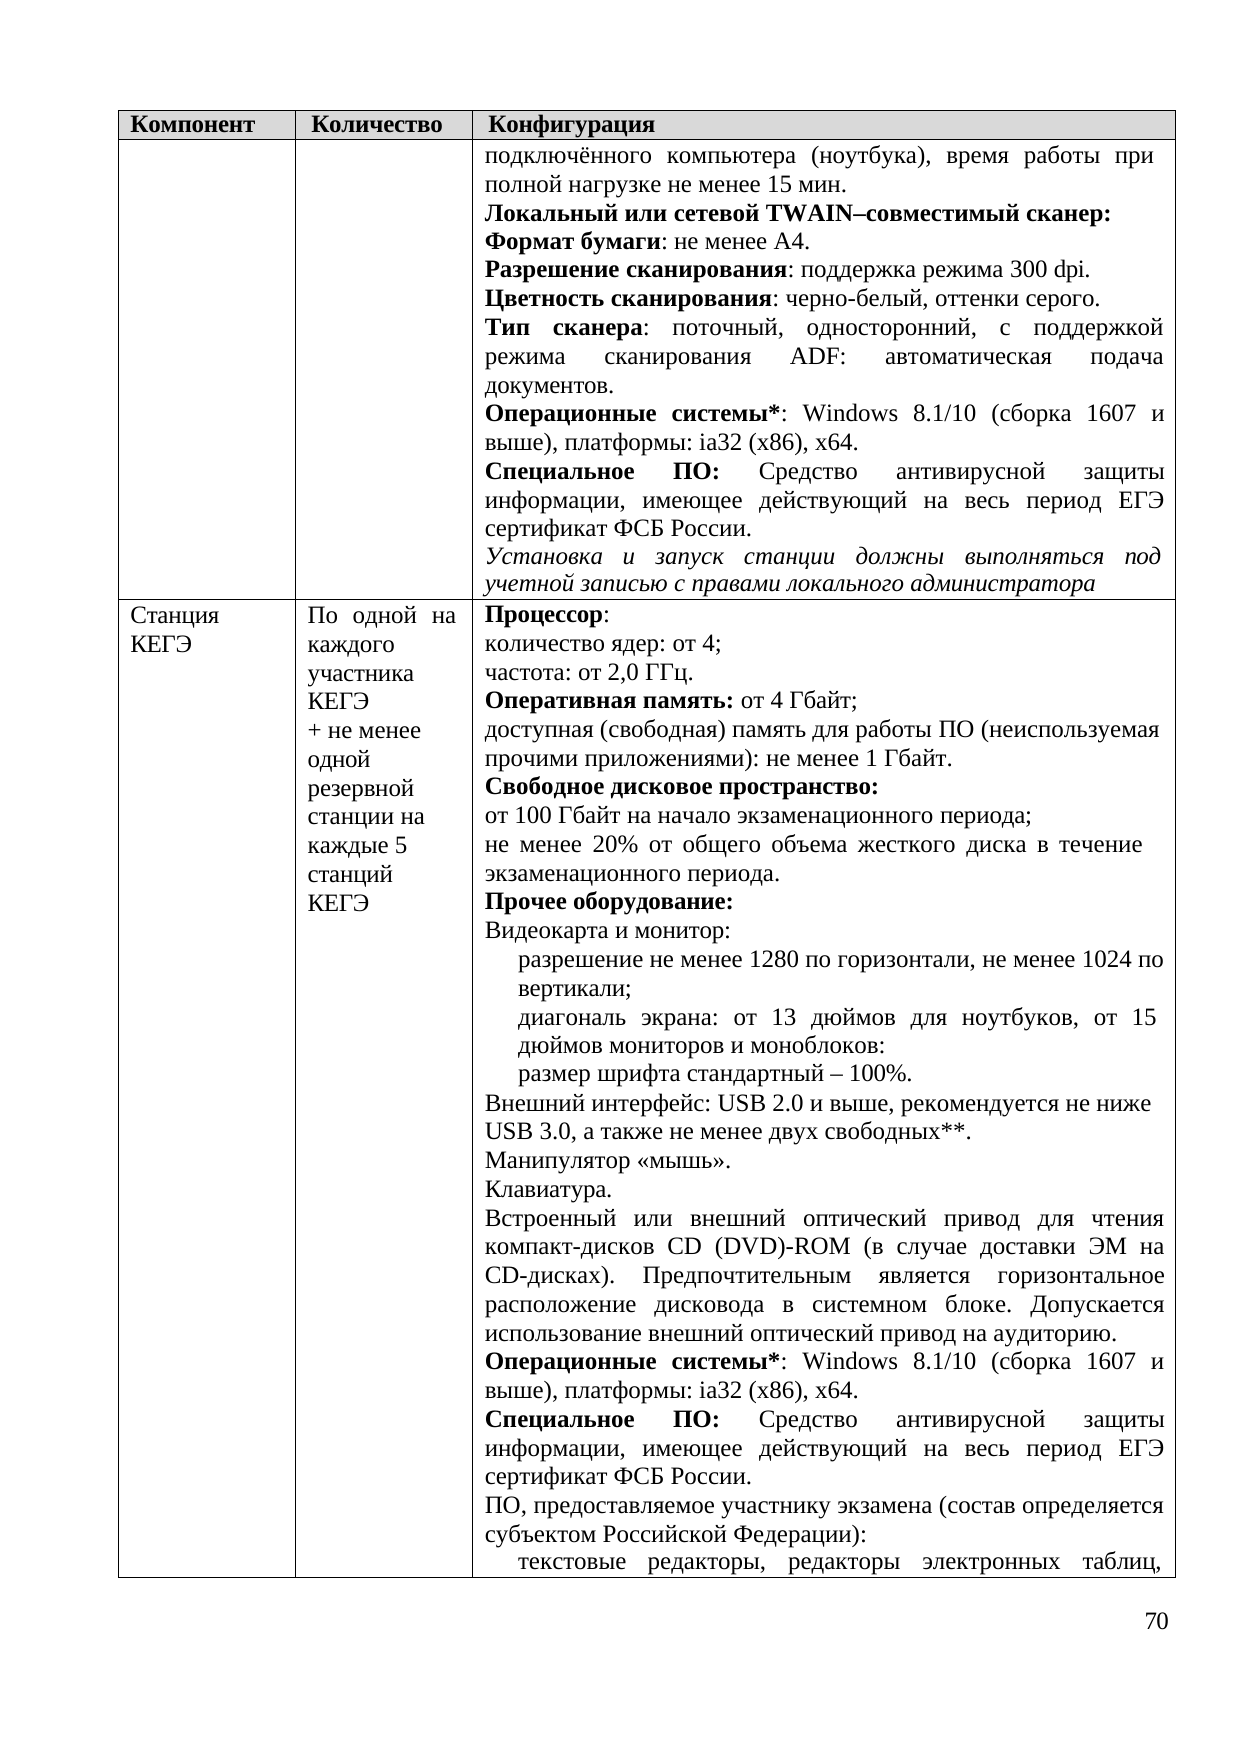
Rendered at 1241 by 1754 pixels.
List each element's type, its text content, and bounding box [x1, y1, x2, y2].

table_header Конфигурация [473, 111, 1175, 139]
table_cell Процессор: количество ядер: от 4; частота: от 2,0 ГГц. Оперативная память: от 4 Гбайт; доступная (свободная) память для работы ПО (неиспользуемая прочими приложениями): не менее 1 Гбайт. Свободное дисковое пространство: от 100 Гбайт на начало экзаменационного периода; не менее 20% от общего объема жесткого диска в течение экзаменационного периода. Прочее оборудование: Видеокарта и монитор: разрешение не менее 1280 по горизонтали, не менее 1024 по вертикали; диагональ экрана: от 13 дюймов для ноутбуков, от 15 дюймов мониторов и моноблоков: размер шрифта стандартный – 100%. Внешний интерфейс: USB 2.0 и выше, рекомендуется не ниже USB 3.0, а также не менее двух свободных**. Манипулятор «мышь». Клавиатура. Встроенный или внешний оптический привод для чтения компакт-дисков CD (DVD)-ROM (в случае доставки ЭМ на CD-дисках). Предпочтительным является горизонтальное расположение дисковода в системном блоке. Допускается использование внешний оптический привод на аудиторию. Операционные системы*: Windows 8.1/10 (сборка 1607 и выше), платформы: ia32 (x86), x64. Специальное ПО: Средство антивирусной защиты информации, имеющее действующий на весь период ЕГЭ сертификат ФСБ России. ПО, предоставляемое участнику экзамена (состав определяется субъектом Российской Федерации): текстовые редакторы, редакторы электронных таблиц, [473, 600, 1175, 1577]
table_cell Станция КЕГЭ [119, 600, 295, 1577]
table_header Количество [296, 111, 472, 139]
table_header Компонент [119, 111, 295, 139]
table_cell По одной на каждого участника КЕГЭ + не менее одной резервной станции на каждые 5 станций КЕГЭ [296, 600, 472, 1577]
table_cell [296, 140, 472, 599]
table_cell подключённого компьютера (ноутбука), время работы при полной нагрузке не менее 15 мин. Локальный или сетевой TWAIN–совместимый сканер: Формат бумаги: не менее А4. Разрешение сканирования: поддержка режима 300 dpi. Цветность сканирования: черно-белый, оттенки серого. Тип сканера: поточный, односторонний, с поддержкой режима сканирования ADF: автоматическая подача документов. Операционные системы*: Windows 8.1/10 (сборка 1607 и выше), платформы: ia32 (x86), x64. Специальное ПО: Средство антивирусной защиты информации, имеющее действующий на весь период ЕГЭ сертификат ФСБ России. Установка и запуск станции должны выполняться под учетной записью с правами локального администратора [473, 140, 1175, 599]
table_cell [119, 140, 295, 599]
